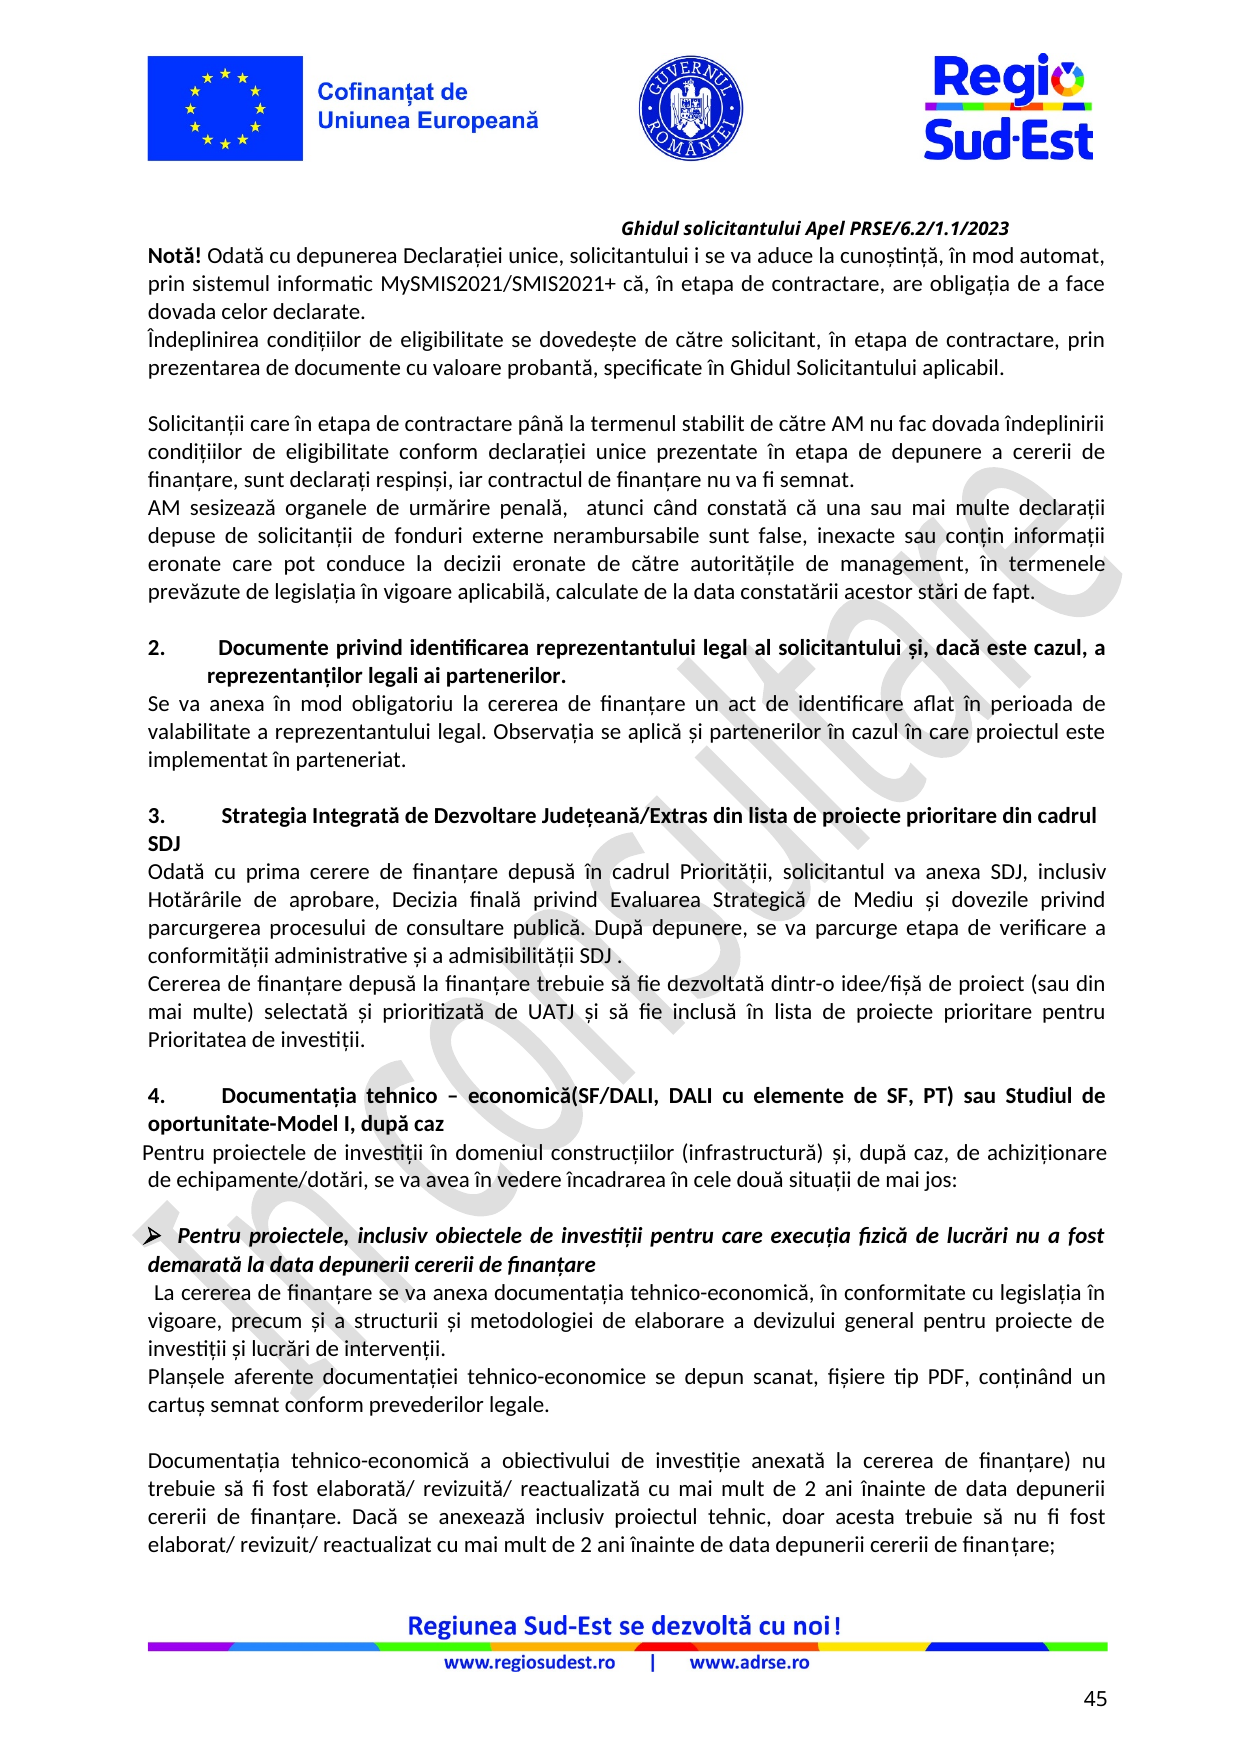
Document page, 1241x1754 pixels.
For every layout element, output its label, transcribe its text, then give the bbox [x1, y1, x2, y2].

picture [147, 53, 1093, 162]
text Cererea de finanțare depusă la finanțare trebuie să fie dezvoltată dintr-o idee/fișă de proiect (sau din mai multe) selectată și prioritizată de UATJ și să fie inclusă în lista de proiecte prioritare pentru Prioritatea de investiţii. [148, 969, 1107, 1053]
picture [147, 1615, 1108, 1672]
list Strategia Integrată de Dezvoltare Județeană/Extras din lista de proiecte prioritare din cadrul SDJ [148, 801, 1107, 857]
text Odată cu prima cerere de finanţare depusă în cadrul Priorităţii, solicitantul va anexa SDJ, inclusiv Hotărârile de aprobare, Decizia finală privind Evaluarea Strategică de Mediu și dovezile privind parcurgerea procesului de consultare publică. După depunere, se va parcurge etapa de verificare a conformității administrative și a admisibilităţii SDJ . [148, 857, 1107, 969]
text La cererea de finanțare se va anexa documentația tehnico-economică, în conformitate cu legislația în vigoare, precum și a structurii și metodologiei de elaborare a devizului general pentru proiecte de investiții și lucrări de intervenții. [148, 1278, 1107, 1362]
text Îndeplinirea condițiilor de eligibilitate se dovedește de către solicitant, în etapa de contractare, prin prezentarea de documente cu valoare probantă, specificate în Ghidul Solicitantului aplicabil. [148, 325, 1107, 381]
list Documente privind identificarea reprezentantului legal al solicitantului și, dacă este cazul, a reprezentanților legali ai partenerilor. [148, 633, 1107, 689]
list Documentația tehnico – economică(SF/DALI, DALI cu elemente de SF, PT) sau Studiul de oportunitate-Model I, după caz [148, 1082, 1107, 1138]
text Solicitanții care în etapa de contractare până la termenul stabilit de către AM nu fac dovada îndeplinirii condițiilor de eligibilitate conform declarației unice prezentate în etapa de depunere a cererii de finanțare, sunt declarați respinși, iar contractul de finanțare nu va fi semnat. [148, 409, 1107, 493]
text Notă! Odată cu depunerea Declarației unice, solicitantului i se va aduce la cunoștință, în mod automat, prin sistemul informatic MySMIS2021/SMIS2021+ că, în etapa de contractare, are obligația de a face dovada celor declarate. [148, 241, 1107, 325]
text AM sesizează organele de urmărire penală, atunci când constată că una sau mai multe declarații depuse de solicitanții de fonduri externe nerambursabile sunt false, inexacte sau conțin informații eronate care pot conduce la decizii eronate de către autoritățile de management, în termenele prevăzute de legislația în vigoare aplicabilă, calculate de la data constatării acestor stări de fapt. [148, 493, 1107, 605]
list Pentru proiectele, inclusiv obiectele de investiţii pentru care execuţia fizică de lucrări nu a fost demarată la data depunerii cererii de finanţare [142, 1222, 1107, 1278]
text Documentaţia tehnico-economică a obiectivului de investiție anexată la cererea de finanțare) nu trebuie să fi fost elaborată/ revizuită/ reactualizată cu mai mult de 2 ani înainte de data depunerii cererii de finanţare. Dacă se anexează inclusiv proiectul tehnic, doar acesta trebuie să nu fi fost elaborat/ revizuit/ reactualizat cu mai mult de 2 ani înainte de data depunerii cererii de finanţare; [148, 1446, 1107, 1558]
text Pentru proiectele de investiții în domeniul construcțiilor (infrastructură) şi, după caz, de achiziţionare de echipamente/dotări, se va avea în vedere încadrarea în cele două situații de mai jos: [142, 1138, 1107, 1194]
list Se va anexa în mod obligatoriu la cererea de finanțare un act de identificare aflat în perioada de valabilitate a reprezentantului legal. Observația se aplică și partenerilor în cazul în care proiectul este implementat în parteneriat. [148, 689, 1107, 773]
text Planșele aferente documentației tehnico-economice se depun scanat, fișiere tip PDF, conținând un cartuș semnat conform prevederilor legale. [148, 1362, 1107, 1418]
